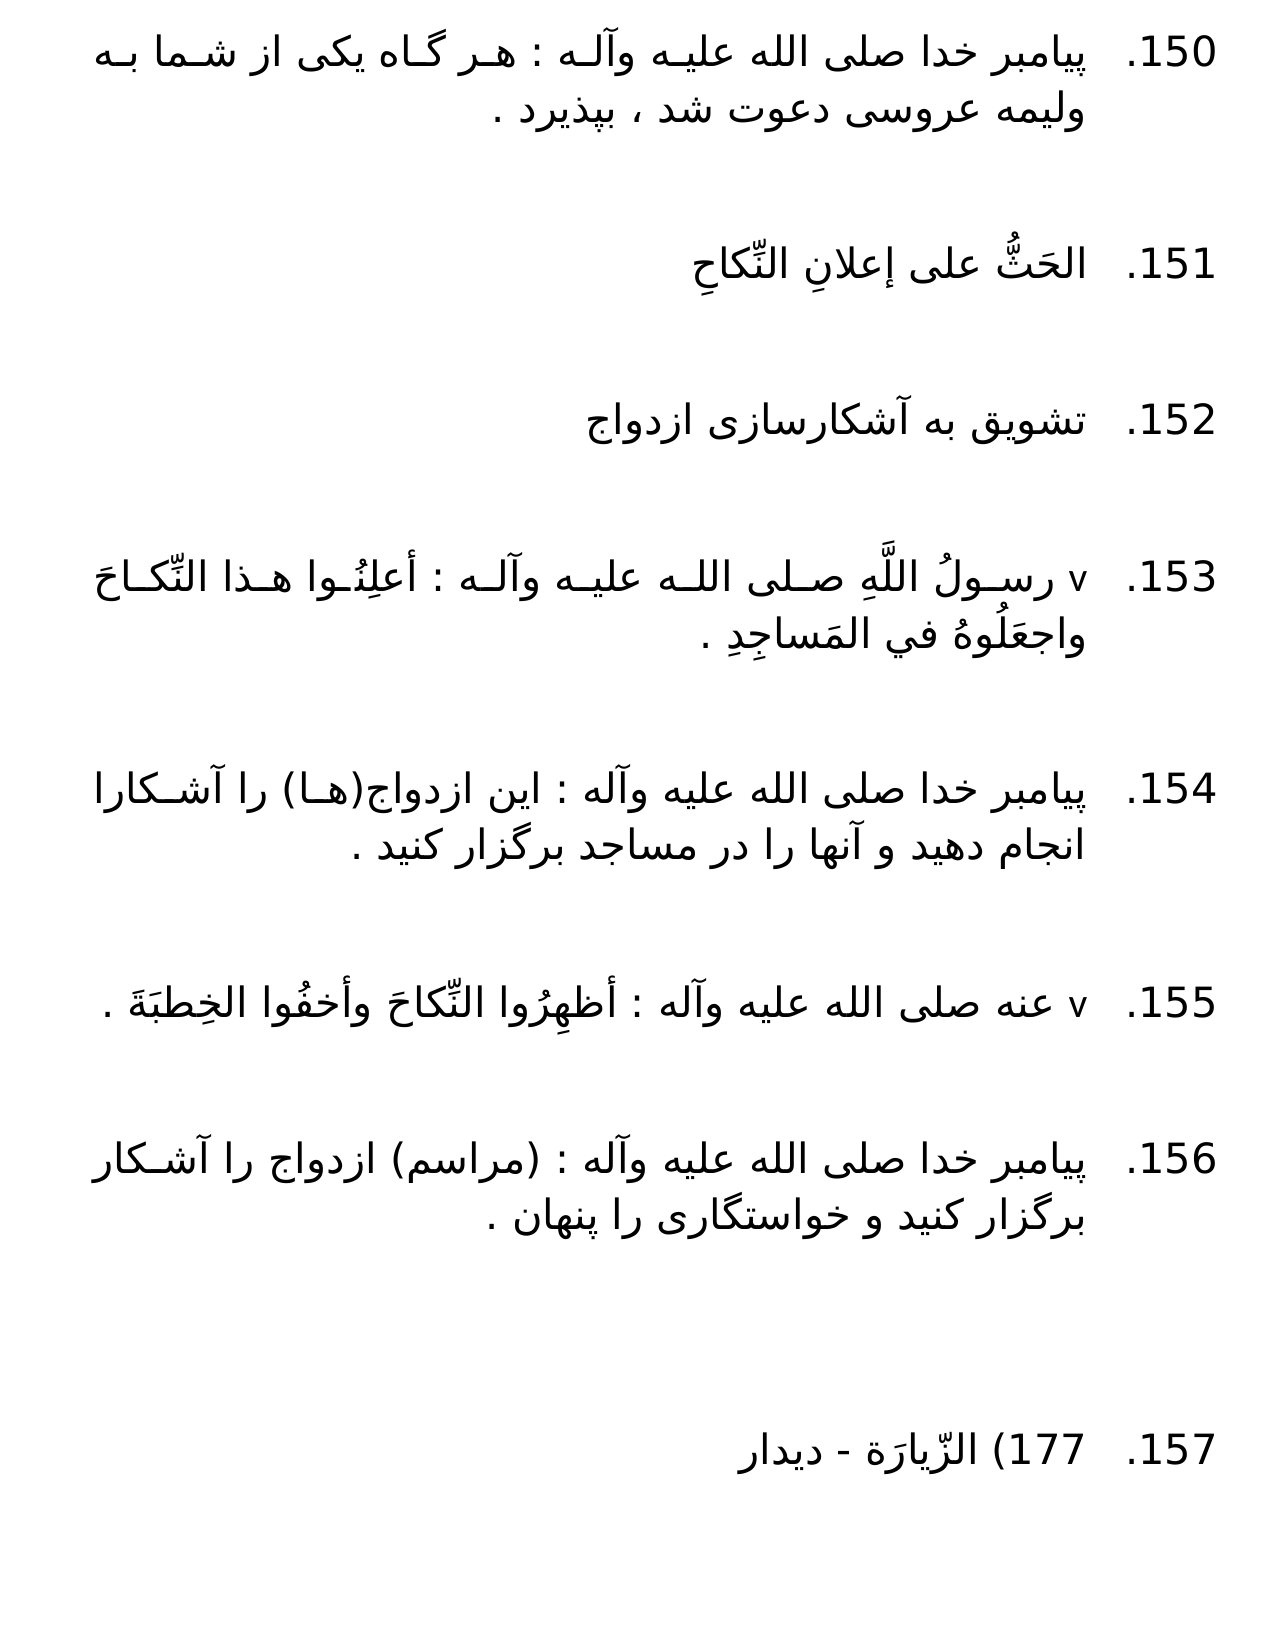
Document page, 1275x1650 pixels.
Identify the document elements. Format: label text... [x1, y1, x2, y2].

list تشويق به آشكارسازى ازدواج‏ [94, 396, 1125, 444]
list v رسولُ اللَّهِ صلى الله عليه وآله : أعلِنُوا هذا النِّكاحَ واجعَلُوهُ في المَساجِدِ . [94, 551, 1125, 658]
list v عنه صلى الله عليه وآله : أظهِرُوا النِّكاحَ وأخفُوا الخِطبَةَ . [94, 977, 1125, 1028]
list الحَثُّ على إعلانِ النِّكاحِ‏ [94, 240, 1125, 288]
list 177) الزّيارَة - ديدار [94, 1426, 1125, 1475]
list پيامبر خدا صلى الله عليه وآله : (مراسم) ازدواج را آشكار برگزار كنيد و خواستگارى را پنهان . [94, 1135, 1125, 1239]
list پيامبر خدا صلى الله عليه وآله : هر گاه يكى از شما به وليمه عروسى دعوت شد ، بپذيرد . [94, 28, 1125, 132]
list پيامبر خدا صلى الله عليه وآله : اين ازدواج(ها) را آشكارا انجام دهيد و آنها را در مساجد برگزار كنيد . [94, 765, 1125, 869]
